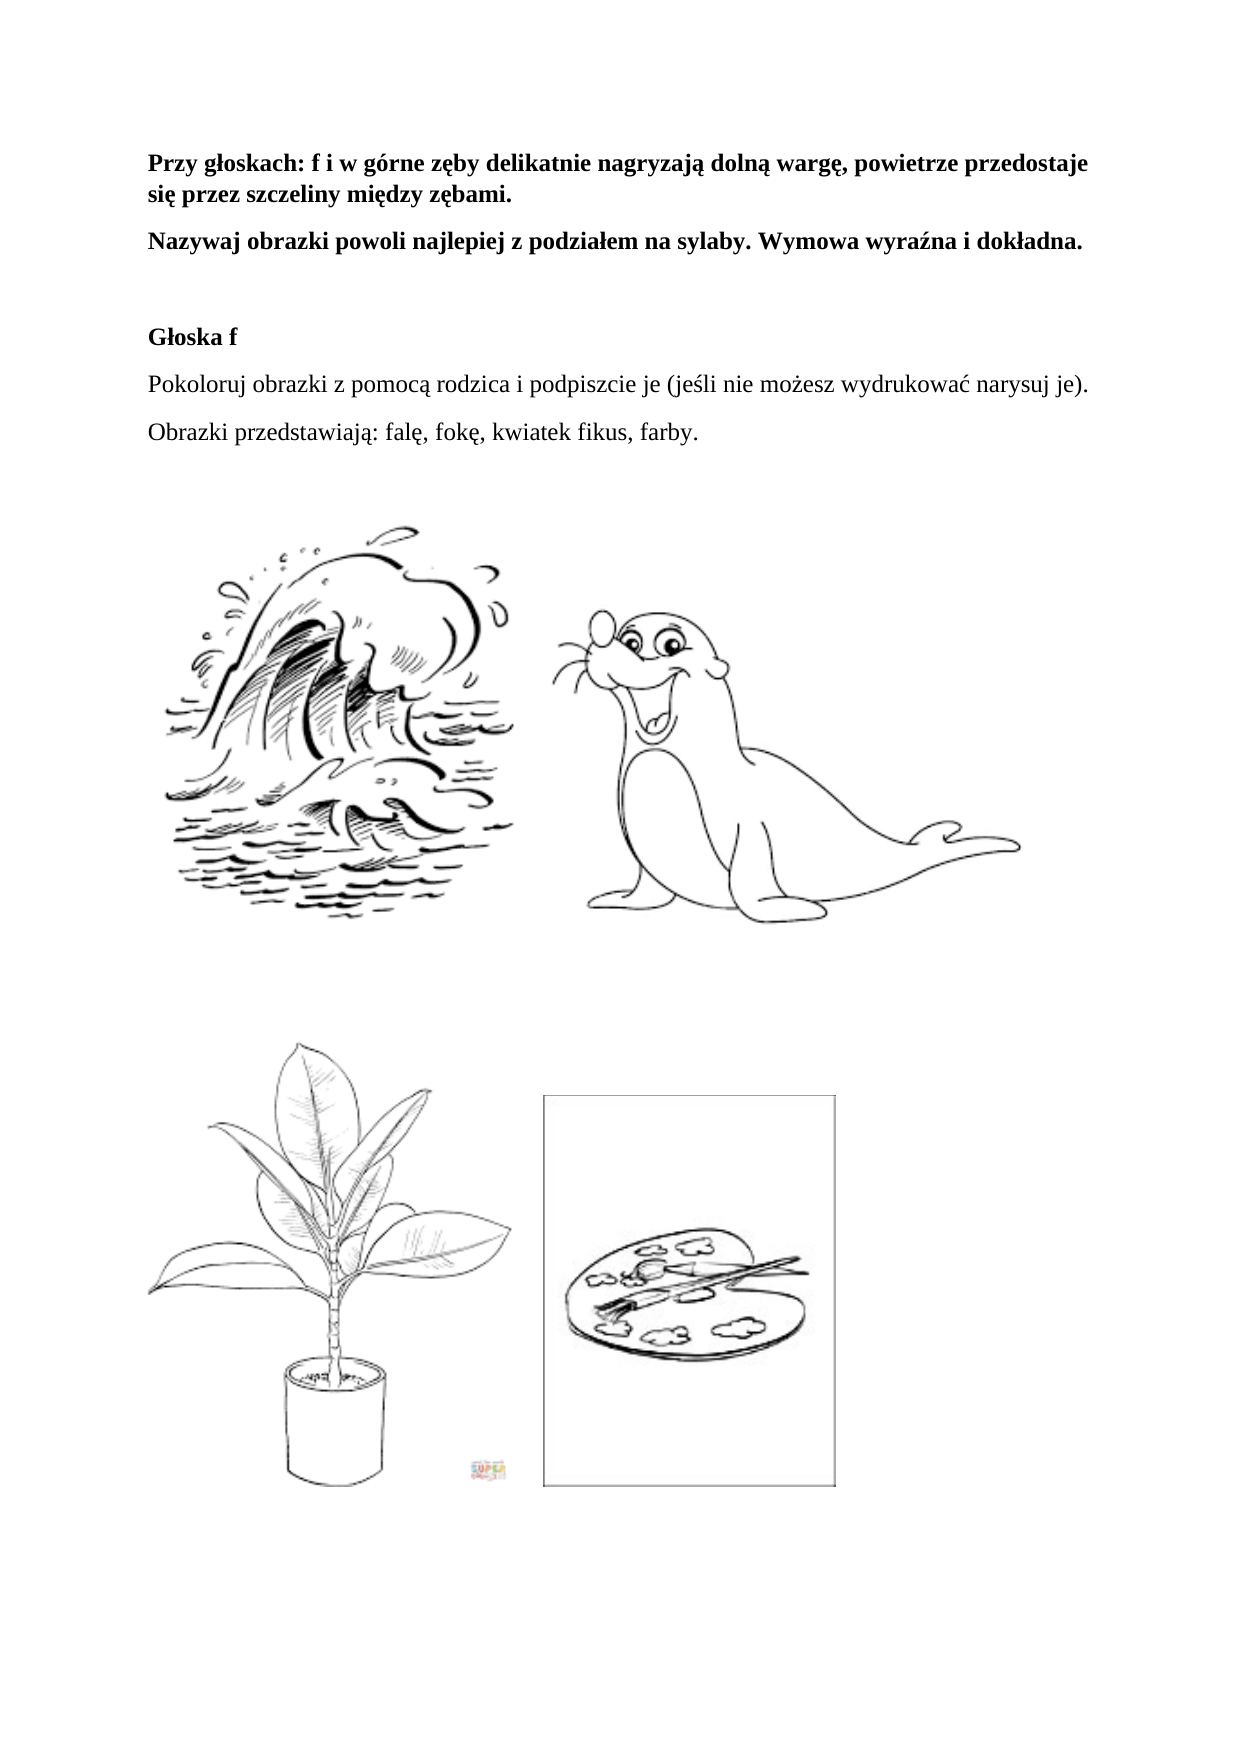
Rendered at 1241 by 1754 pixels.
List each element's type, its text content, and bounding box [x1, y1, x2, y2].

picture [147, 512, 539, 930]
text Pokoloruj obrazki z pomocą rodzica i podpiszcie je (jeśli nie możesz wydrukować narysuj je). [148, 369, 1093, 398]
picture [147, 1042, 513, 1487]
picture [548, 604, 1026, 930]
text Głoska f [148, 322, 1093, 351]
text Obrazki przedstawiają: falę, fokę, kwiatek fikus, farby. [148, 417, 1093, 446]
picture [543, 1095, 836, 1487]
text Przy głoskach: f i w górne zęby delikatnie nagryzają dolną wargę, powietrze przedostaje się przez szczeliny między zębami. [148, 148, 1093, 207]
text Nazywaj obrazki powoli najlepiej z podziałem na sylaby. Wymowa wyraźna i dokładna. [148, 226, 1093, 255]
